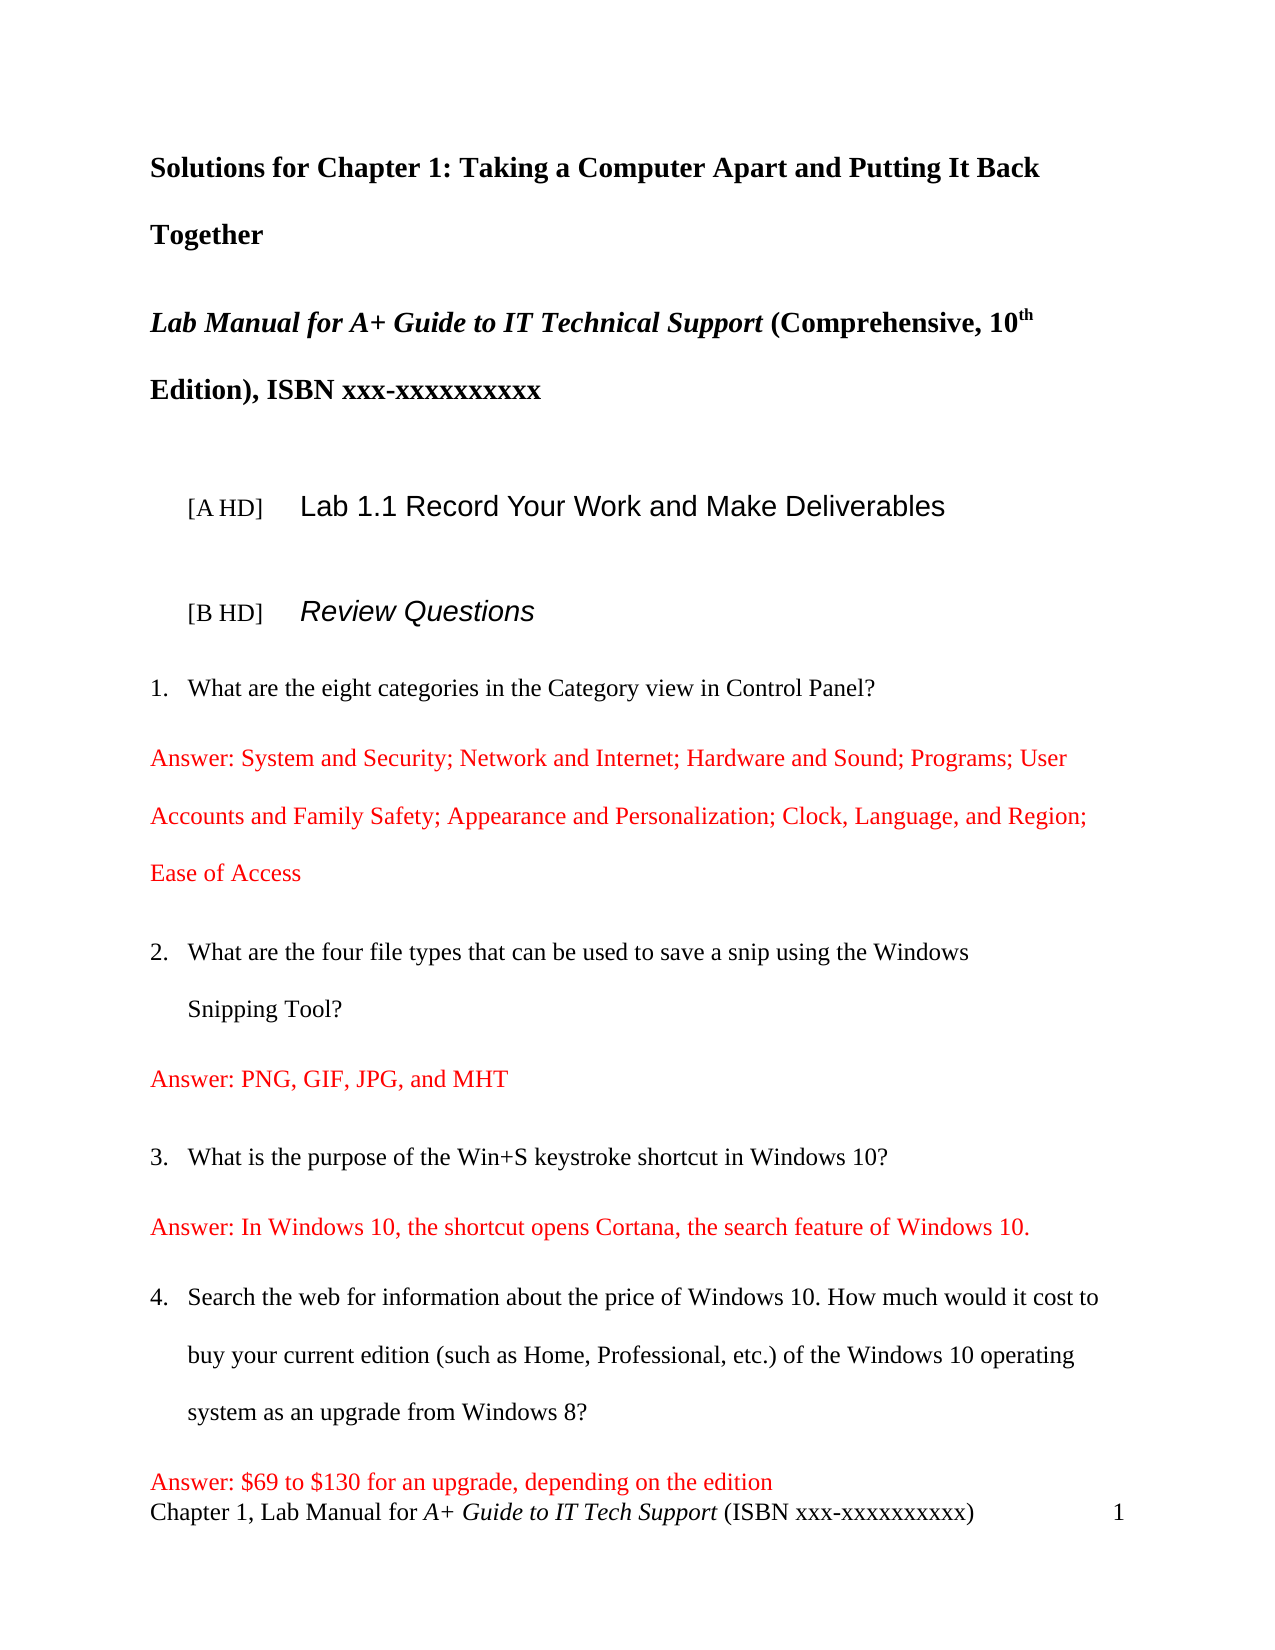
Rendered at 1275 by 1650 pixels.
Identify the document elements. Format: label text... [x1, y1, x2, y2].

text Lab 1.1 Record Your Work and Make Deliverables [187, 489, 1125, 523]
text Answer: PNG, GIF, JPG, and MHT [150, 1064, 1125, 1093]
list Search the web for information about the price of Windows 10. How much would it cost to buy your current edition (such as Home, Professional, etc.) of the Windows 10 operating system as an upgrade from Windows 8? [150, 1282, 1125, 1426]
text Answer: In Windows 10, the shortcut opens Cortana, the search feature of Windows 10. [150, 1212, 1125, 1241]
text Answer: $69 to $130 for an upgrade, depending on the edition [150, 1467, 1125, 1496]
list What are the four file types that can be used to save a snip using the Windows Snipping Tool? [150, 937, 1125, 1023]
text Answer: System and Security; Network and Internet; Hardware and Sound; Programs; User Accounts and Family Safety; Appearance and Personalization; Clock, Language, and Region; Ease of Access [150, 743, 1125, 887]
text Solutions for Chapter 1: Taking a Computer Apart and Putting It Back Together [150, 150, 1125, 251]
list What is the purpose of the Win+S keystroke shortcut in Windows 10? [150, 1142, 1125, 1171]
text Review Questions [187, 594, 1125, 627]
text Lab Manual for A+ Guide to IT Technical Support (Comprehensive, 10th Edition), ISBN xxx-xxxxxxxxxx [150, 305, 1125, 406]
list What are the eight categories in the Category view in Control Panel? [150, 673, 1125, 702]
